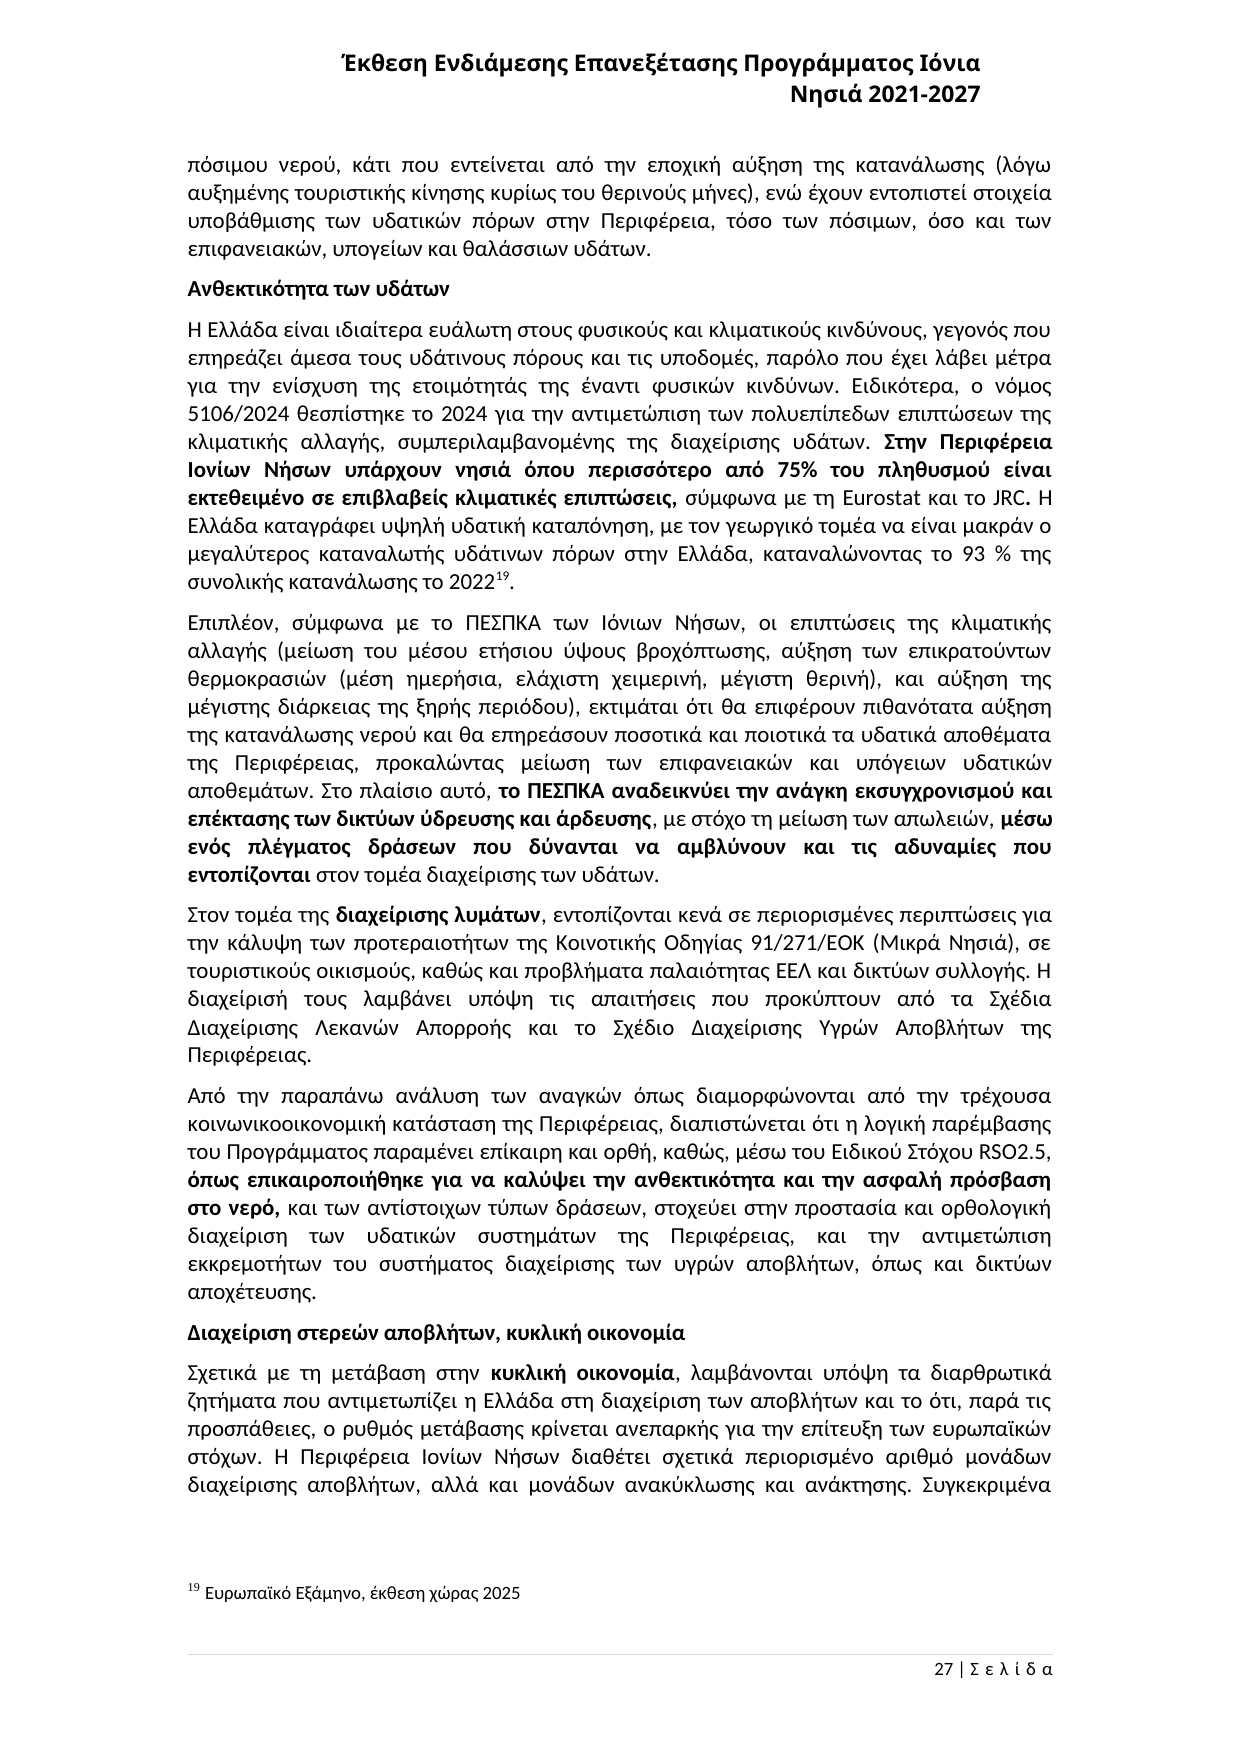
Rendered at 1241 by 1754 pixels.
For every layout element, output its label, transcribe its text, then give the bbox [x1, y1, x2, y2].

text Στον τομέα της διαχείρισης λυμάτων, εντοπίζονται κενά σε περιορισμένες περιπτώσεις για την κάλυψη των προτεραιοτήτων της Κοινοτικής Οδηγίας 91/271/ΕΟΚ (Μικρά Νησιά), σε τουριστικούς οικισμούς, καθώς και προβλήματα παλαιότητας ΕΕΛ και δικτύων συλλογής. Η διαχείρισή τους λαμβάνει υπόψη τις απαιτήσεις που προκύπτουν από τα Σχέδια Διαχείρισης Λεκανών Απορροής και το Σχέδιο Διαχείρισης Υγρών Αποβλήτων της Περιφέρειας. [187, 901, 1053, 1069]
text Διαχείριση στερεών αποβλήτων, κυκλική οικονομία [187, 1318, 1053, 1346]
text Η Ελλάδα είναι ιδιαίτερα ευάλωτη στους φυσικούς και κλιματικούς κινδύνους, γεγονός που επηρεάζει άμεσα τους υδάτινους πόρους και τις υποδομές, παρόλο που έχει λάβει μέτρα για την ενίσχυση της ετοιμότητάς της έναντι φυσικών κινδύνων. Ειδικότερα, ο νόμος 5106/2024 θεσπίστηκε το 2024 για την αντιμετώπιση των πολυεπίπεδων επιπτώσεων της κλιματικής αλλαγής, συμπεριλαμβανομένης της διαχείρισης υδάτων. Στην Περιφέρεια Ιονίων Νήσων υπάρχουν νησιά όπου περισσότερο από 75% του πληθυσμού είναι εκτεθειμένο σε επιβλαβείς κλιματικές επιπτώσεις, σύμφωνα με τη Eurostat και το JRC. Η Ελλάδα καταγράφει υψηλή υδατική καταπόνηση, με τον γεωργικό τομέα να είναι μακράν ο μεγαλύτερος καταναλωτής υδάτινων πόρων στην Ελλάδα, καταναλώνοντας το 93 % της συνολικής κατανάλωσης το 2022. [187, 315, 1053, 595]
text Επιπλέον, σύμφωνα με το ΠΕΣΠΚΑ των Ιόνιων Νήσων, οι επιπτώσεις της κλιματικής αλλαγής (μείωση του μέσου ετήσιου ύψους βροχόπτωσης, αύξηση των επικρατούντων θερμοκρασιών (μέση ημερήσια, ελάχιστη χειμερινή, μέγιστη θερινή), και αύξηση της μέγιστης διάρκειας της ξηρής περιόδου), εκτιμάται ότι θα επιφέρουν πιθανότατα αύξηση της κατανάλωσης νερού και θα επηρεάσουν ποσοτικά και ποιοτικά τα υδατικά αποθέματα της Περιφέρειας, προκαλώντας μείωση των επιφανειακών και υπόγειων υδατικών αποθεμάτων. Στο πλαίσιο αυτό, το ΠΕΣΠΚΑ αναδεικνύει την ανάγκη εκσυγχρονισμού και επέκτασης των δικτύων ύδρευσης και άρδευσης, με στόχο τη μείωση των απωλειών, μέσω ενός πλέγματος δράσεων που δύνανται να αμβλύνουν και τις αδυναμίες που εντοπίζονται στον τομέα διαχείρισης των υδάτων. [187, 608, 1053, 888]
text Από την παραπάνω ανάλυση των αναγκών όπως διαμορφώνονται από την τρέχουσα κοινωνικοοικονομική κατάσταση της Περιφέρειας, διαπιστώνεται ότι η λογική παρέμβασης του Προγράμματος παραμένει επίκαιρη και ορθή, καθώς, μέσω του Ειδικού Στόχου RSO2.5, όπως επικαιροποιήθηκε για να καλύψει την ανθεκτικότητα και την ασφαλή πρόσβαση στο νερό, και των αντίστοιχων τύπων δράσεων, στοχεύει στην προστασία και ορθολογική διαχείριση των υδατικών συστημάτων της Περιφέρειας, και την αντιμετώπιση εκκρεμοτήτων του συστήματος διαχείρισης των υγρών αποβλήτων, όπως και δικτύων αποχέτευσης. [187, 1081, 1053, 1305]
text Ανθεκτικότητα των υδάτων [187, 274, 1053, 303]
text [187, 150, 1053, 262]
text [187, 1358, 1053, 1498]
